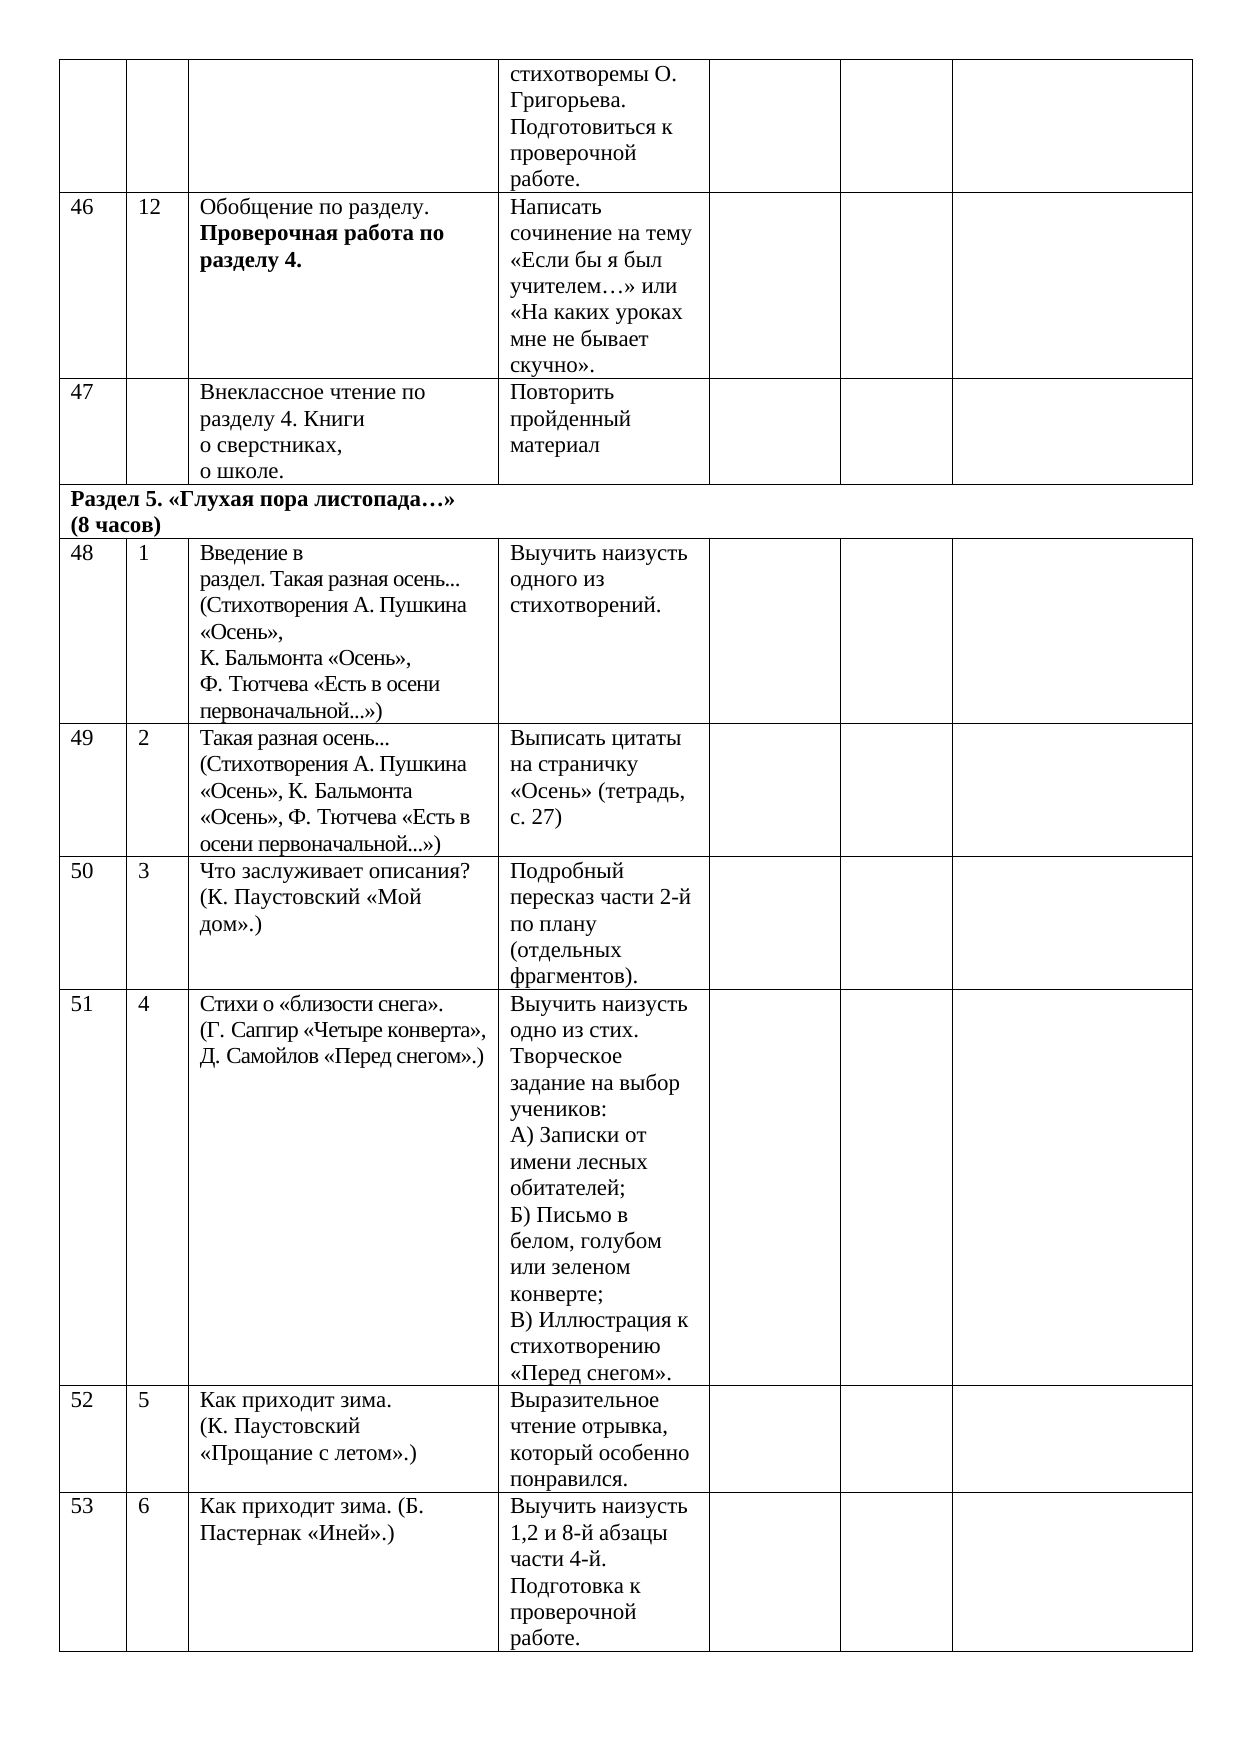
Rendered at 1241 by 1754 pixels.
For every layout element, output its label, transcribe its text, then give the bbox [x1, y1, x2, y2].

table_cell 4 [127, 990, 188, 1385]
table_cell [953, 539, 1192, 723]
table_cell [953, 724, 1192, 856]
table_cell Выучить наизусть одно из стих. Творческое задание на выбор учеников: А) Записки от имени лесных обитателей; Б) Письмо в белом, голубом или зеленом конверте; В) Иллюстрация к стихотворению «Перед снегом». [499, 990, 709, 1385]
table_cell 53 [60, 1493, 126, 1651]
table_cell [953, 1493, 1192, 1651]
table_cell Внеклассное чтение по разделу 4. Книги о сверстниках, о школе. [189, 379, 498, 484]
table_cell [841, 193, 952, 377]
table_cell 2 [127, 724, 188, 856]
table_cell Подробный пересказ части 2-й по плану (отдельных фрагментов). [499, 857, 709, 989]
table_cell [710, 193, 840, 377]
table_cell Как приходит зима. (Б. Пастернак «Иней».) [189, 1493, 498, 1651]
table_cell [710, 539, 840, 723]
table_cell [841, 990, 952, 1385]
table_cell [841, 1493, 952, 1651]
table_cell [841, 60, 952, 192]
table_cell 1 [127, 539, 188, 723]
table_cell [127, 379, 188, 484]
table_cell [841, 1386, 952, 1492]
table_cell Стихи о «близости снега». (Г. Сапгир «Четыре конверта», Д. Самойлов «Перед снегом».) [189, 990, 498, 1385]
table_cell [710, 990, 840, 1385]
table_cell [841, 724, 952, 856]
table_cell [953, 60, 1192, 192]
table_cell 5 [127, 1386, 188, 1492]
table_cell Обобщение по разделу. Проверочная работа по разделу 4. [189, 193, 498, 377]
table_cell Такая разная осень... (Стихотворения А. Пушкина «Осень», К. Бальмонта «Осень», Ф. Тютчева «Есть в осени первоначальной...») [189, 724, 498, 856]
table_cell [953, 193, 1192, 377]
table_cell [710, 379, 840, 484]
table_cell [953, 1386, 1192, 1492]
table_cell Выписать цитаты на страничку «Осень» (тетрадь, с. 27) [499, 724, 709, 856]
table_cell 12 [127, 193, 188, 377]
table_cell [953, 857, 1192, 989]
table_cell [710, 1386, 840, 1492]
table_cell [953, 990, 1192, 1385]
table_cell 6 [127, 1493, 188, 1651]
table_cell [499, 60, 709, 192]
table_cell Введение в раздел. Такая разная осень... (Стихотворения А. Пушкина «Осень», К. Бальмонта «Осень», Ф. Тютчева «Есть в осени первоначальной...») [189, 539, 498, 723]
table_cell 49 [60, 724, 126, 856]
table_cell 52 [60, 1386, 126, 1492]
table_cell 11 [127, 60, 188, 192]
table_cell Выучить наизусть 1,2 и 8-й абзацы части 4-й. Подготовка к проверочной работе. [499, 1493, 709, 1651]
table_cell [841, 379, 952, 484]
table_cell 48 [60, 539, 126, 723]
table_cell [710, 1493, 840, 1651]
table_cell Написать сочинение на тему «Если бы я был учителем…» или «На каких уроках мне не бывает скучно». [499, 193, 709, 377]
table_cell [710, 857, 840, 989]
table_cell Как приходит зима. (К. Паустовский «Прощание с летом».) [189, 1386, 498, 1492]
table_cell 3 [127, 857, 188, 989]
table_cell [710, 724, 840, 856]
table_cell Повторить пройденный материал [499, 379, 709, 484]
table_cell Раздел 5. «Глухая пора листопада…» (8 часов) [60, 485, 498, 538]
table_cell [953, 379, 1192, 484]
table_cell Выучить наизусть одного из стихотворений. [499, 539, 709, 723]
table_cell [841, 539, 952, 723]
table_cell Выразительное чтение отрывка, который особенно понравился. [499, 1386, 709, 1492]
table_cell 45 [60, 60, 126, 192]
table_cell 47 [60, 379, 126, 484]
table_cell [841, 857, 952, 989]
table_cell [710, 60, 840, 192]
table_cell 46 [60, 193, 126, 377]
table_cell 51 [60, 990, 126, 1385]
table_cell Что заслуживает описания? (К. Паустовский «Мой дом».) [189, 857, 498, 989]
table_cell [189, 60, 498, 192]
table_cell 50 [60, 857, 126, 989]
